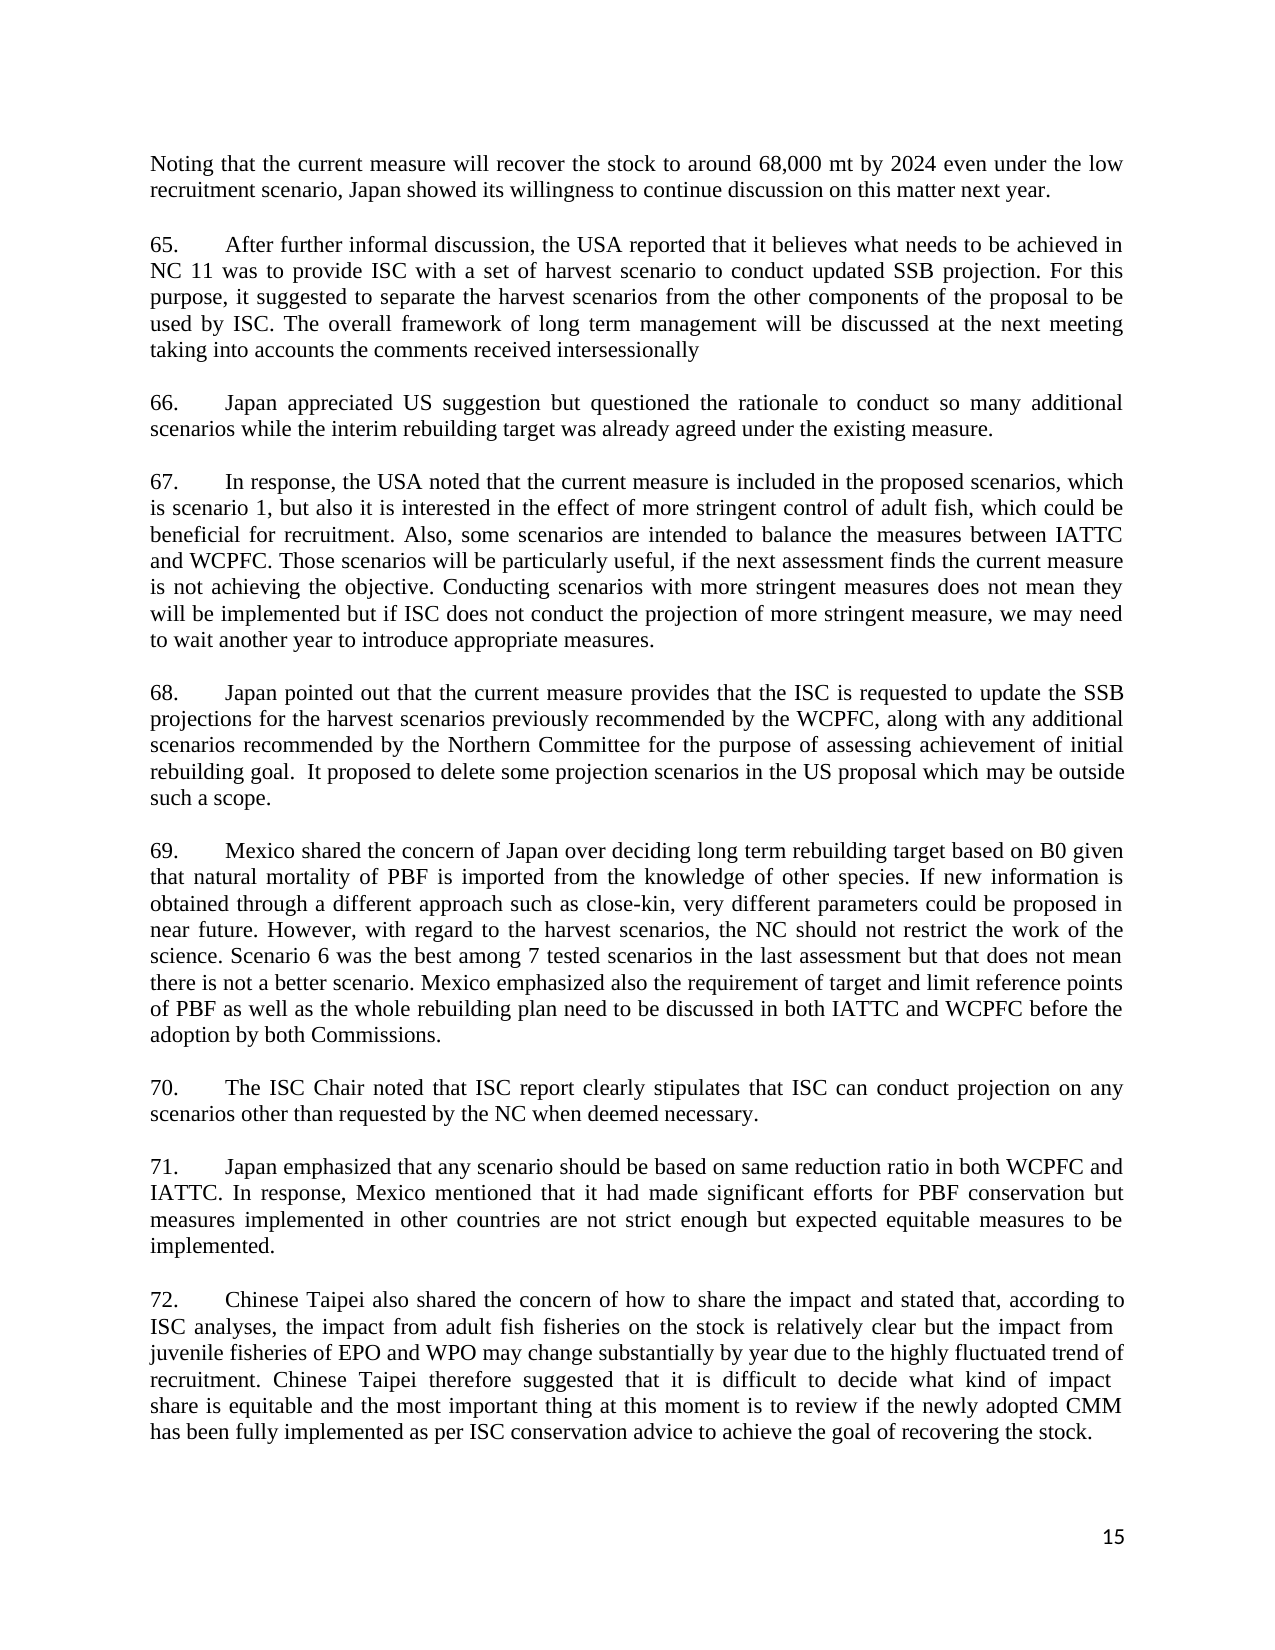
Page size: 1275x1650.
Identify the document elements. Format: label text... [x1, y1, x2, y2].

list Mexico shared the concern of Japan over deciding long term rebuilding target based on B0 given that natural mortality of PBF is imported from the knowledge of other species. If new information is obtained through a different approach such as close-kin, very different parameters could be proposed in near future. However, with regard to the harvest scenarios, the NC should not restrict the work of the science. Scenario 6 was the best among 7 tested scenarios in the last assessment but that does not mean there is not a better scenario. Mexico emphasized also the requirement of target and limit reference points of PBF as well as the whole rebuilding plan need to be discussed in both IATTC and WCPFC before the adoption by both Commissions. [150, 837, 1125, 1048]
list Japan emphasized that any scenario should be based on same reduction ratio in both WCPFC and IATTC. In response, Mexico mentioned that it had made significant efforts for PBF conservation but measures implemented in other countries are not strict enough but expected equitable measures to be implemented. [150, 1153, 1125, 1258]
list Chinese Taipei also shared the concern of how to share the impact and stated that, according to ISC analyses, the impact from adult fish fisheries on the stock is relatively clear but the impact from juvenile fisheries of EPO and WPO may change substantially by year due to the highly fluctuated trend of recruitment. Chinese Taipei therefore suggested that it is difficult to decide what kind of impact share is equitable and the most important thing at this moment is to review if the newly adopted CMM has been fully implemented as per ISC conservation advice to achieve the goal of recovering the stock. [150, 1287, 1125, 1445]
list Japan appreciated US suggestion but questioned the rationale to conduct so many additional scenarios while the interim rebuilding target was already agreed under the existing measure. [150, 389, 1125, 442]
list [150, 150, 1125, 203]
list Japan pointed out that the current measure provides that the ISC is requested to update the SSB projections for the harvest scenarios previously recommended by the WCPFC, along with any additional scenarios recommended by the Northern Committee for the purpose of assessing achievement of initial rebuilding goal. It proposed to delete some projection scenarios in the US proposal which may be outside such a scope. [150, 679, 1125, 811]
list In response, the USA noted that the current measure is included in the proposed scenarios, which is scenario 1, but also it is interested in the effect of more stringent control of adult fish, which could be beneficial for recruitment. Also, some scenarios are intended to balance the measures between IATTC and WCPFC. Those scenarios will be particularly useful, if the next assessment finds the current measure is not achieving the objective. Conducting scenarios with more stringent measures does not mean they will be implemented but if ISC does not conduct the projection of more stringent measure, we may need to wait another year to introduce appropriate measures. [150, 468, 1125, 652]
list After further informal discussion, the USA reported that it believes what needs to be achieved in NC 11 was to provide ISC with a set of harvest scenario to conduct updated SSB projection. For this purpose, it suggested to separate the harvest scenarios from the other components of the proposal to be used by ISC. The overall framework of long term management will be discussed at the next meeting taking into accounts the comments received intersessionally [150, 231, 1125, 362]
list The ISC Chair noted that ISC report clearly stipulates that ISC can conduct projection on any scenarios other than requested by the NC when deemed necessary. [150, 1074, 1125, 1127]
